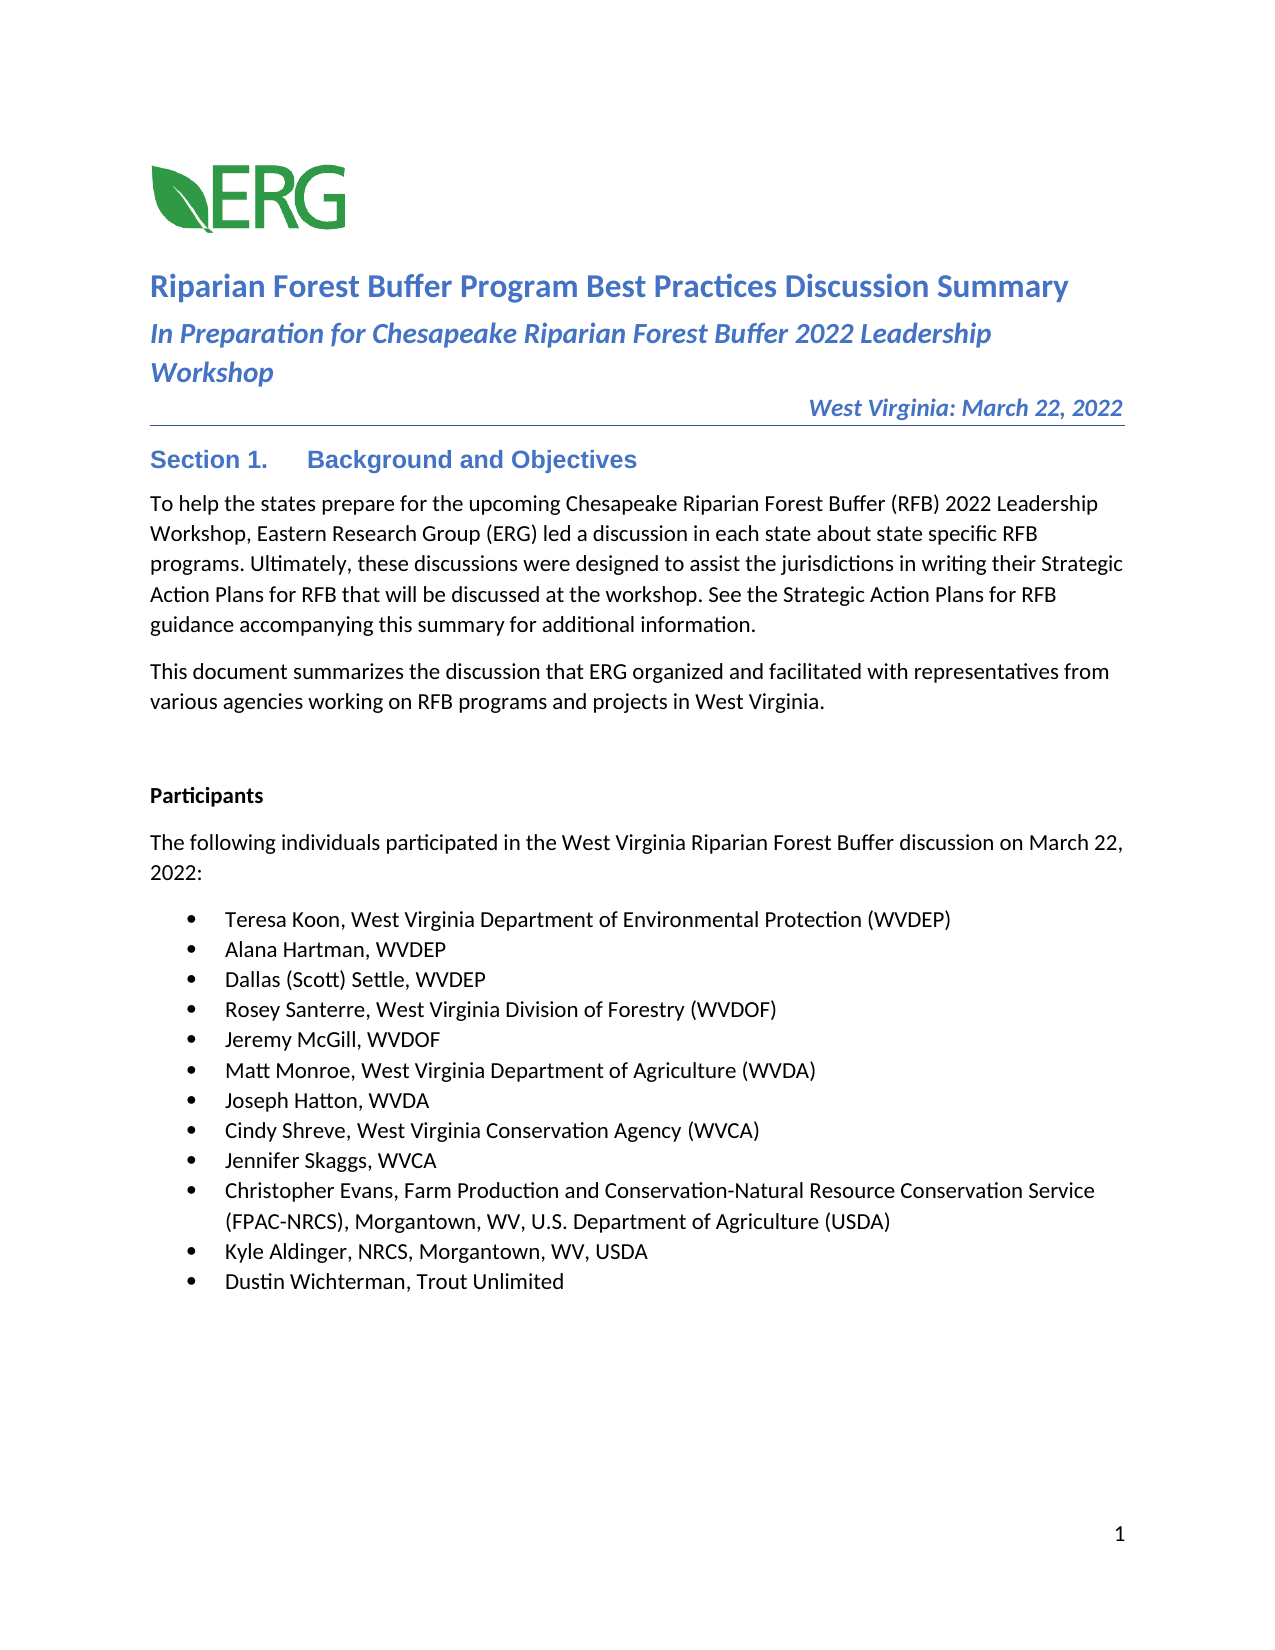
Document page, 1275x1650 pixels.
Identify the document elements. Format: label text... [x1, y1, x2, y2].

text Participants [150, 781, 1125, 809]
list Christopher Evans, Farm Production and Conservation-Natural Resource Conservation Service (FPAC-NRCS), Morgantown, WV, U.S. Department of Agriculture (USDA) [187, 1177, 1125, 1235]
text Section 1. Background and Objectives [150, 445, 1125, 474]
list Jennifer Skaggs, WVCA [187, 1146, 1125, 1174]
list Rosey Santerre, West Virginia Division of Forestry (WVDOF) [187, 995, 1125, 1023]
list Cindy Shreve, West Virginia Conservation Agency (WVCA) [187, 1116, 1125, 1144]
list Jeremy McGill, WVDOF [187, 1026, 1125, 1054]
list Kyle Aldinger, NRCS, Morgantown, WV, USDA [187, 1237, 1125, 1265]
list Matt Monroe, West Virginia Department of Agriculture (WVDA) [187, 1056, 1125, 1084]
text This document summarizes the discussion that ERG organized and facilitated with representatives from various agencies working on RFB programs and projects in West Virginia. [150, 657, 1125, 715]
list Dustin Wichterman, Trout Unlimited [187, 1267, 1125, 1295]
list Alana Hartman, WVDEP [187, 935, 1125, 963]
list Teresa Koon, West Virginia Department of Environmental Protection (WVDEP) [187, 905, 1125, 933]
text Riparian Forest Buffer Program Best Practices Discussion Summary [150, 265, 1125, 306]
text To help the states prepare for the upcoming Chesapeake Riparian Forest Buffer (RFB) 2022 Leadership Workshop, Eastern Research Group (ERG) led a discussion in each state about state specific RFB programs. Ultimately, these discussions were designed to assist the jurisdictions in writing their Strategic Action Plans for RFB that will be discussed at the workshop. See the Strategic Action Plans for RFB guidance accompanying this summary for additional information. [150, 489, 1125, 638]
text West Virginia: March 22, 2022 [150, 392, 1125, 425]
picture [150, 164, 346, 233]
text In Preparation for Chesapeake Riparian Forest Buffer 2022 Leadership Workshop [150, 316, 1125, 389]
list Joseph Hatton, WVDA [187, 1086, 1125, 1114]
list Dallas (Scott) Settle, WVDEP [187, 965, 1125, 993]
text The following individuals participated in the West Virginia Riparian Forest Buffer discussion on March 22, 2022: [150, 828, 1125, 886]
